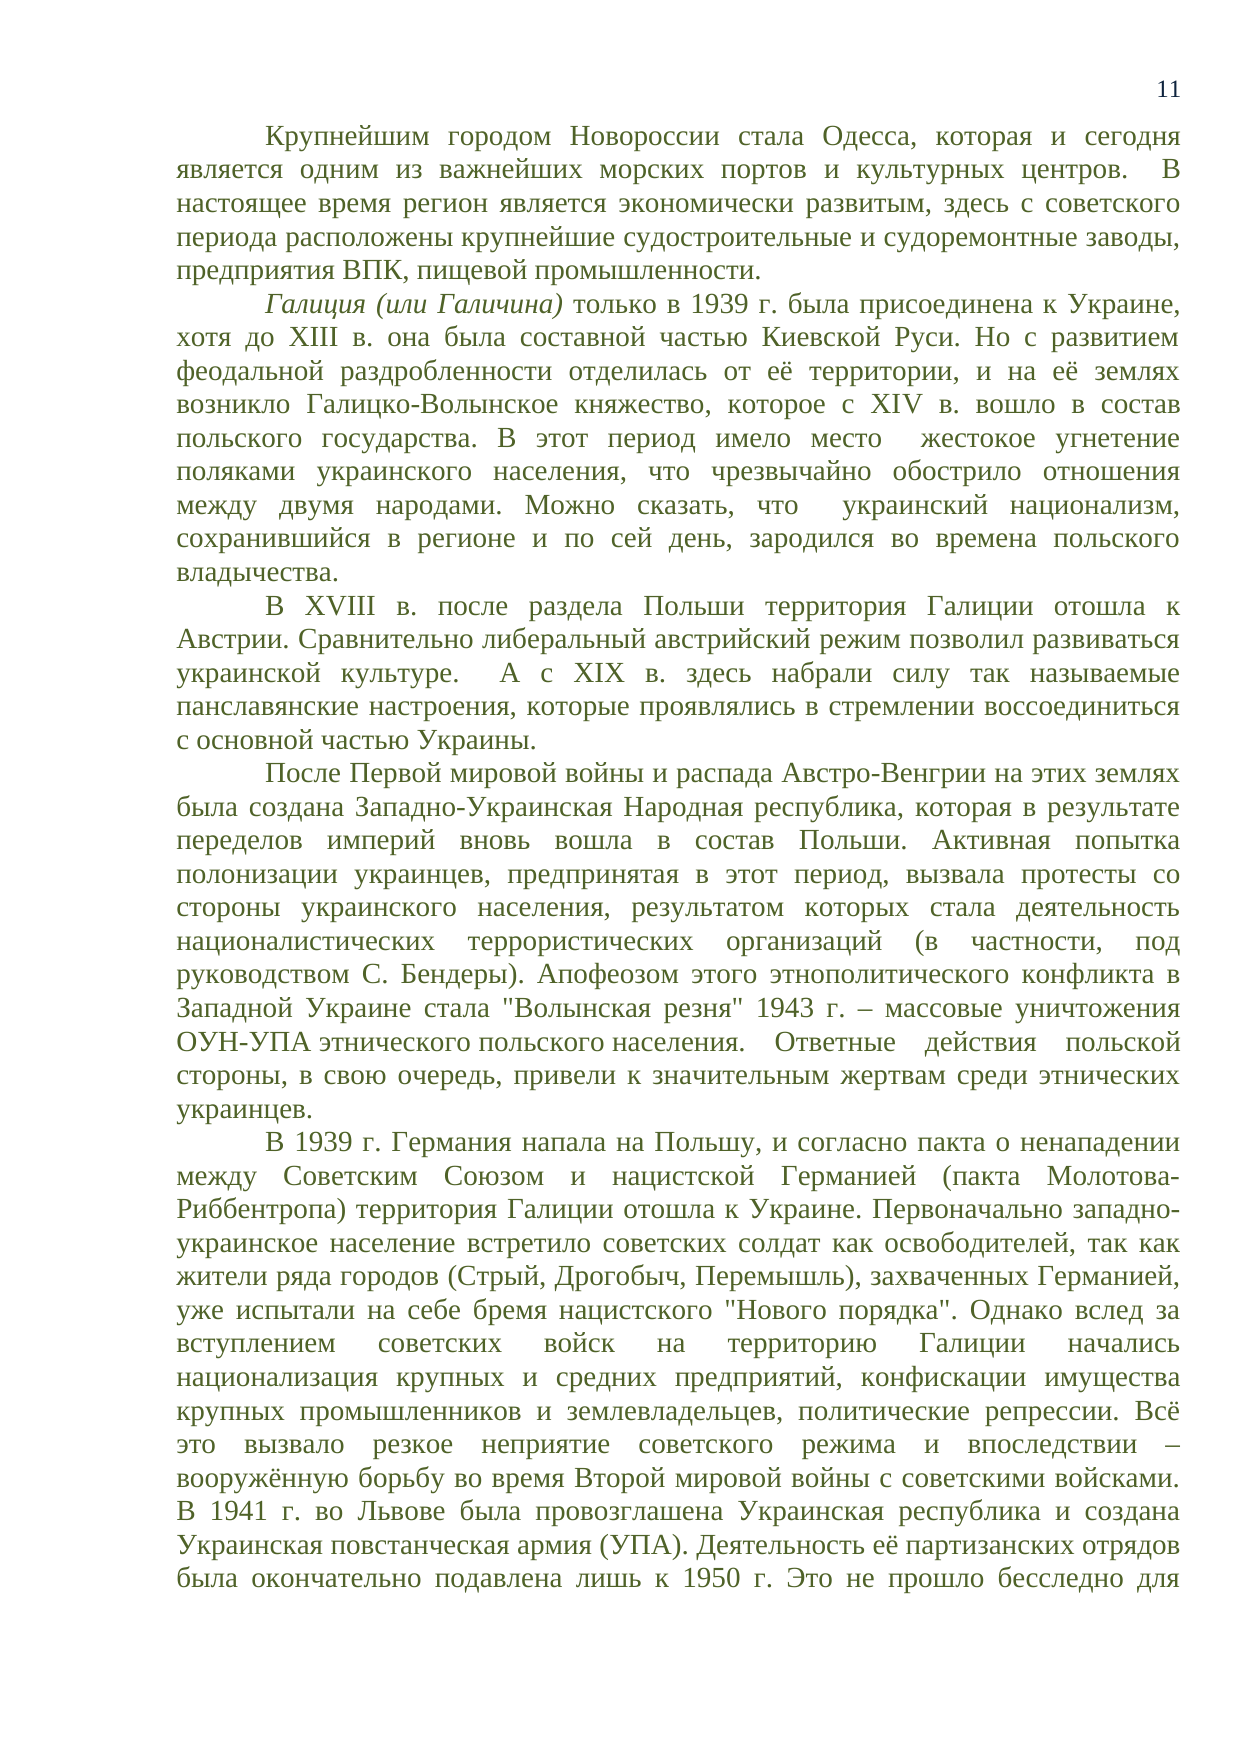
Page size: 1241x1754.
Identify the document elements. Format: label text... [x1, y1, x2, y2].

text В ХVIII в. после раздела Польши территория Галиции отошла к Австрии. Сравнительно либеральный австрийский режим позволил развиваться украинской культуре. А с ХIХ в. здесь набрали силу так называемые панславянские настроения, которые проявлялись в стремлении воссоединиться с основной частью Украины. [176, 588, 1181, 755]
text После Первой мировой войны и распада Австро-Венгрии на этих землях была создана Западно-Украинская Народная республика, которая в результате переделов империй вновь вошла в состав Польши. Активная попытка полонизации украинцев, предпринятая в этот период, вызвала протесты со стороны украинского населения, результатом которых стала деятельность националистических террористических организаций (в частности, под руководством С. Бендеры). Апофеозом этого этнополитического конфликта в Западной Украине стала "Волынская резня" 1943 г. – массовые уничтожения ОУН-УПА этнического польского населения. Ответные действия польской стороны, в свою очередь, привели к значительным жертвам среди этнических украинцев. [176, 755, 1181, 1124]
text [176, 1124, 1181, 1594]
text Галиция (или Галичина) только в 1939 г. была присоединена к Украине, хотя до ХIII в. она была составной частью Киевской Руси. Но с развитием феодальной раздробленности отделилась от её территории, и на её землях возникло Галицко-Волынское княжество, которое с ХIV в. вошло в состав польского государства. В этот период имело место жестокое угнетение поляками украинского населения, что чрезвычайно обострило отношения между двумя народами. Можно сказать, что украинский национализм, сохранившийся в регионе и по сей день, зародился во времена польского владычества. [176, 286, 1181, 588]
text Крупнейшим городом Новороссии стала Одесса, которая и сегодня является одним из важнейших морских портов и культурных центров. В настоящее время регион является экономически развитым, здесь с советского периода расположены крупнейшие судостроительные и судоремонтные заводы, предприятия ВПК, пищевой промышленности. [176, 118, 1181, 286]
